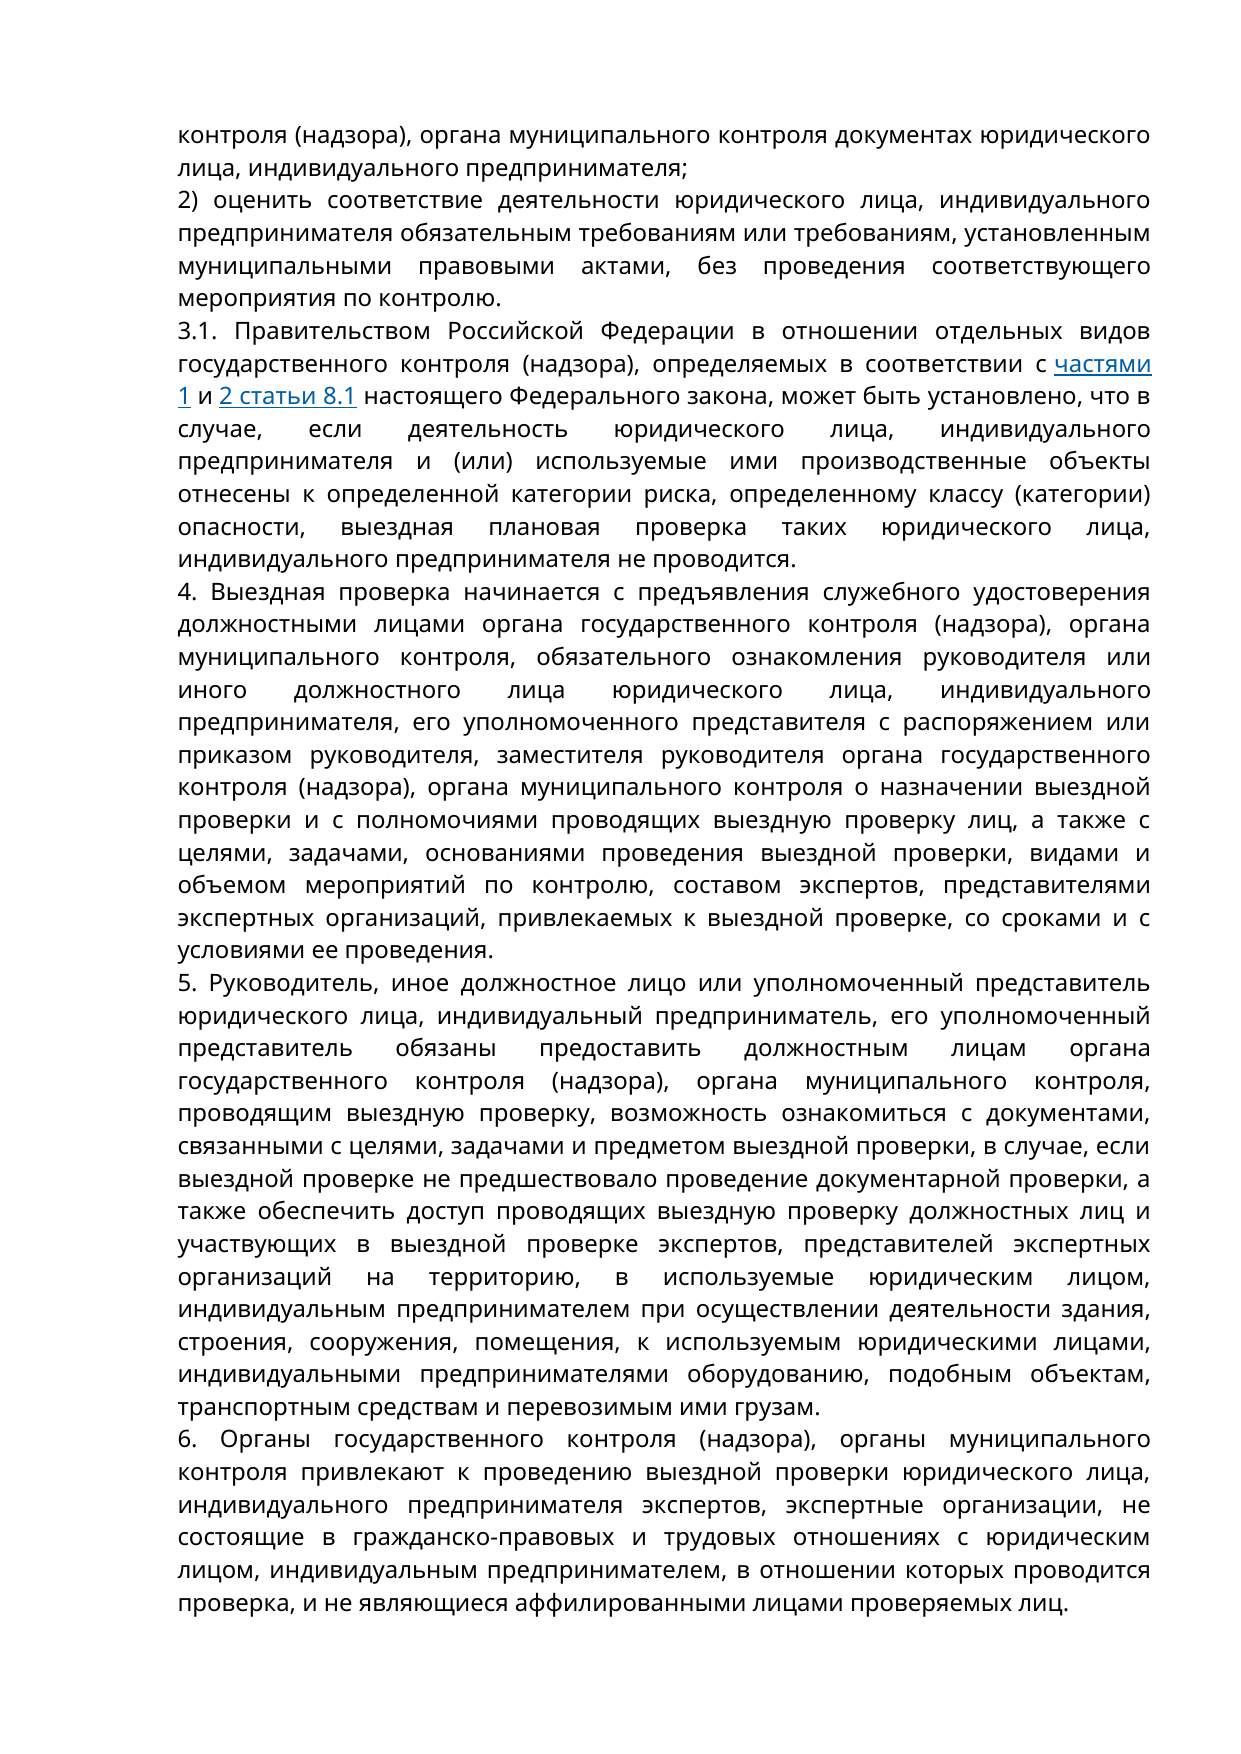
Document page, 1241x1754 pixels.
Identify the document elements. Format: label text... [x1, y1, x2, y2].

text 5. Руководитель, иное должностное лицо или уполномоченный представитель юридического лица, индивидуальный предприниматель, его уполномоченный представитель обязаны предоставить должностным лицам органа государственного контроля (надзора), органа муниципального контроля, проводящим выездную проверку, возможность ознакомиться с документами, связанными с целями, задачами и предметом выездной проверки, в случае, если выездной проверке не предшествовало проведение документарной проверки, а также обеспечить доступ проводящих выездную проверку должностных лиц и участвующих в выездной проверке экспертов, представителей экспертных организаций на территорию, в используемые юридическим лицом, индивидуальным предпринимателем при осуществлении деятельности здания, строения, сооружения, помещения, к используемым юридическими лицами, индивидуальными предпринимателями оборудованию, подобным объектам, транспортным средствам и перевозимым ими грузам. [177, 966, 1152, 1422]
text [177, 118, 1152, 183]
text 2) оценить соответствие деятельности юридического лица, индивидуального предпринимателя обязательным требованиям или требованиям, установленным муниципальными правовыми актами, без проведения соответствующего мероприятия по контролю. [177, 183, 1152, 314]
text 4. Выездная проверка начинается с предъявления служебного удостоверения должностными лицами органа государственного контроля (надзора), органа муниципального контроля, обязательного ознакомления руководителя или иного должностного лица юридического лица, индивидуального предпринимателя, его уполномоченного представителя с распоряжением или приказом руководителя, заместителя руководителя органа государственного контроля (надзора), органа муниципального контроля о назначении выездной проверки и с полномочиями проводящих выездную проверку лиц, а также с целями, задачами, основаниями проведения выездной проверки, видами и объемом мероприятий по контролю, составом экспертов, представителями экспертных организаций, привлекаемых к выездной проверке, со сроками и с условиями ее проведения. [177, 574, 1152, 966]
text 6. Органы государственного контроля (надзора), органы муниципального контроля привлекают к проведению выездной проверки юридического лица, индивидуального предпринимателя экспертов, экспертные организации, не состоящие в гражданско-правовых и трудовых отношениях с юридическим лицом, индивидуальным предпринимателем, в отношении которых проводится проверка, и не являющиеся аффилированными лицами проверяемых лиц. [177, 1422, 1152, 1618]
text 3.1. Правительством Российской Федерации в отношении отдельных видов государственного контроля (надзора), определяемых в соответствии с частями 1 и 2 статьи 8.1 настоящего Федерального закона, может быть установлено, что в случае, если деятельность юридического лица, индивидуального предпринимателя и (или) используемые ими производственные объекты отнесены к определенной категории риска, определенному классу (категории) опасности, выездная плановая проверка таких юридического лица, индивидуального предпринимателя не проводится. [177, 314, 1152, 574]
